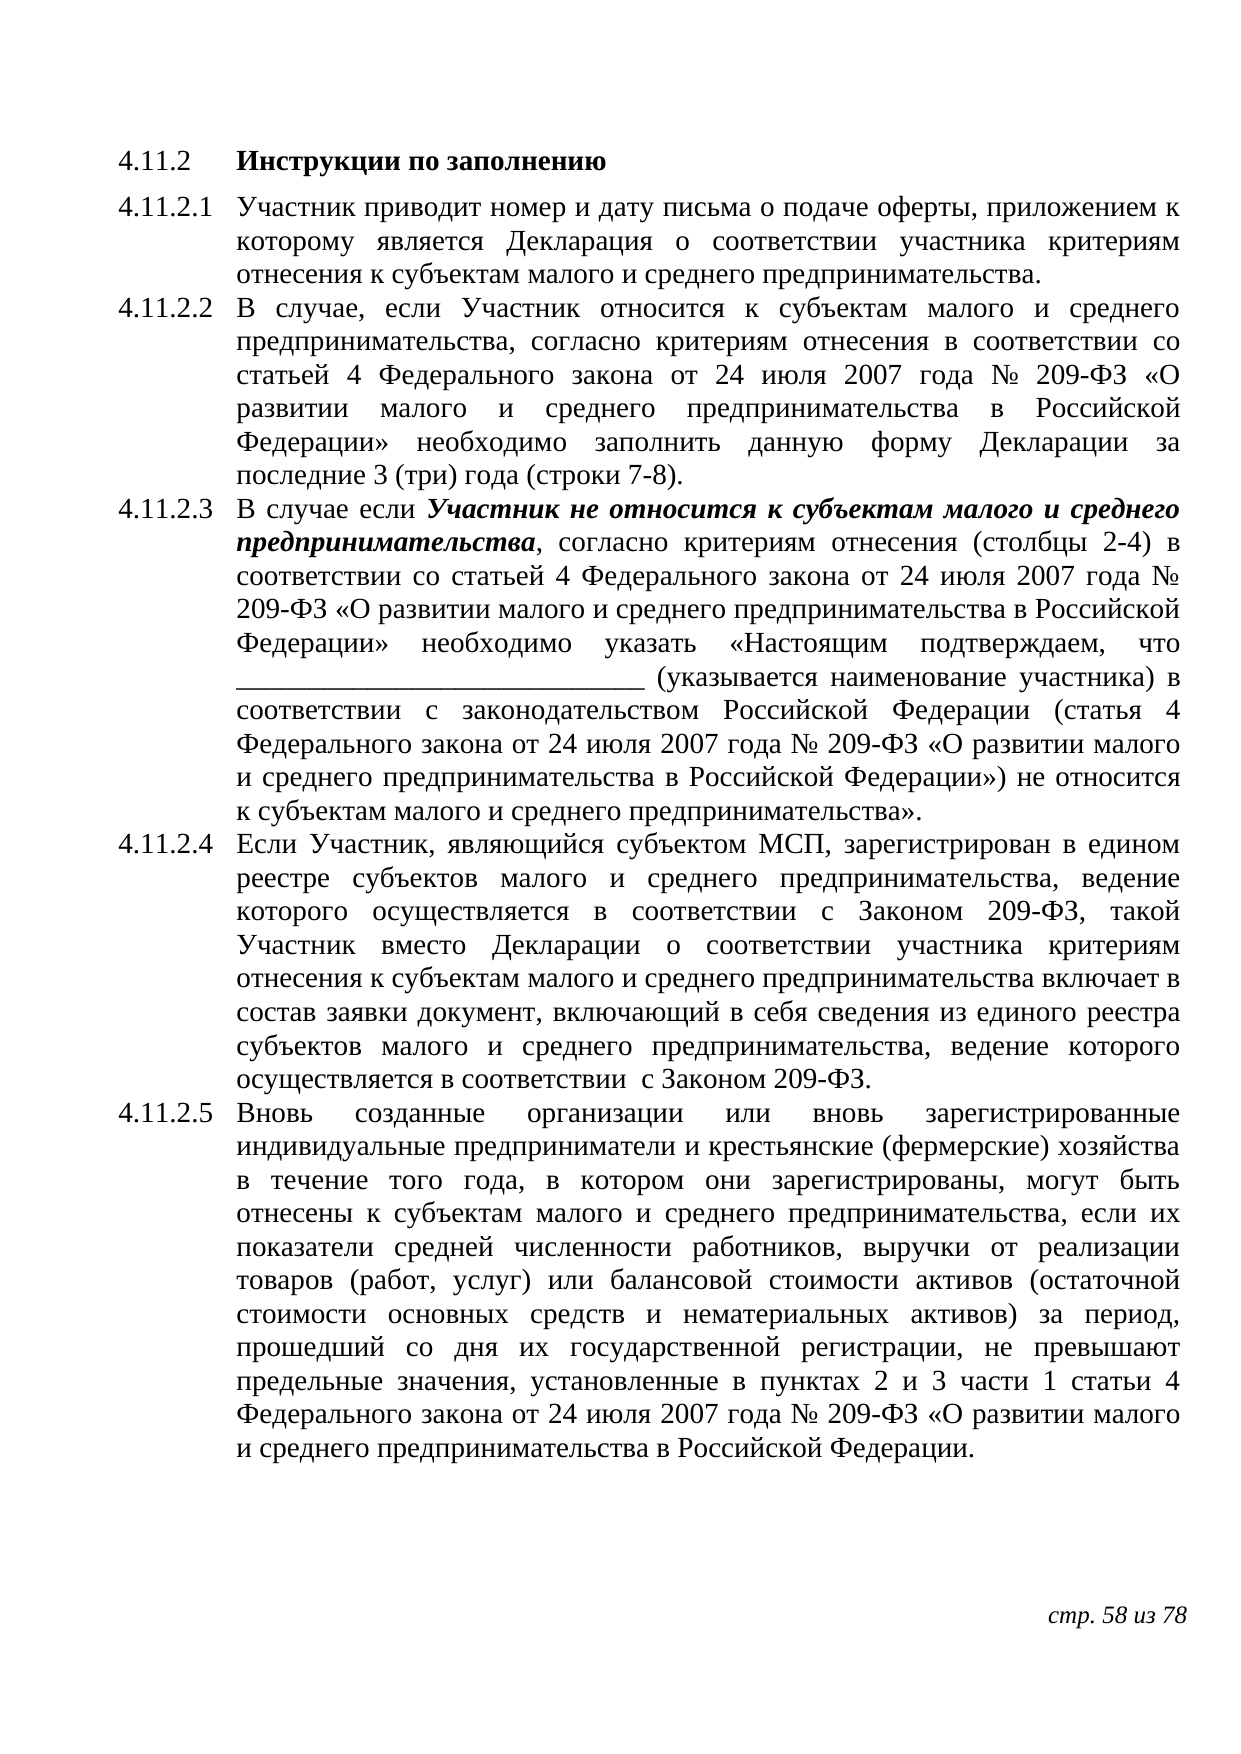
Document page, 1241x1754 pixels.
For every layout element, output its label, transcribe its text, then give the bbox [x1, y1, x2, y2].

list Участник приводит номер и дату письма о подаче оферты, приложением к которому является Декларация о соответствии участника критериям отнесения к субъектам малого и среднего предпринимательства. [118, 189, 1181, 290]
list Вновь созданные организации или вновь зарегистрированные индивидуальные предприниматели и крестьянские (фермерские) хозяйства в течение того года, в котором они зарегистрированы, могут быть отнесены к субъектам малого и среднего предпринимательства, если их показатели средней численности работников, выручки от реализации товаров (работ, услуг) или балансовой стоимости активов (остаточной стоимости основных средств и нематериальных активов) за период, прошедший со дня их государственной регистрации, не превышают предельные значения, установленные в пунктах 2 и 3 части 1 статьи 4 Федерального закона от 24 июля 2007 года № 209-ФЗ «О развитии малого и среднего предпринимательства в Российской Федерации. [118, 1095, 1181, 1464]
list В случае если Участник не относится к субъектам малого и среднего предпринимательства, согласно критериям отнесения (столбцы 2-4) в соответствии со статьей 4 Федерального закона от 24 июля 2007 года № 209-ФЗ «О развитии малого и среднего предпринимательства в Российской Федерации» необходимо указать «Настоящим подтверждаем, что ____________________________ (указывается наименование участника) в соответствии с законодательством Российской Федерации (статья 4 Федерального закона от 24 июля 2007 года № 209-ФЗ «О развитии малого и среднего предпринимательства в Российской Федерации») не относится к субъектам малого и среднего предпринимательства». [118, 491, 1181, 826]
list Инструкции по заполнению [118, 143, 1181, 177]
list В случае, если Участник относится к субъектам малого и среднего предпринимательства, согласно критериям отнесения в соответствии со статьей 4 Федерального закона от 24 июля 2007 года № 209-ФЗ «О развитии малого и среднего предпринимательства в Российской Федерации» необходимо заполнить данную форму Декларации за последние 3 (три) года (строки 7-8). [118, 290, 1181, 491]
list Если Участник, являющийся субъектом МСП, зарегистрирован в едином реестре субъектов малого и среднего предпринимательства, ведение которого осуществляется в соответствии с Законом 209-ФЗ, такой Участник вместо Декларации о соответствии участника критериям отнесения к субъектам малого и среднего предпринимательства включает в состав заявки документ, включающий в себя сведения из единого реестра субъектов малого и среднего предпринимательства, ведение которого осуществляется в соответствии с Законом 209-ФЗ. [118, 826, 1181, 1095]
